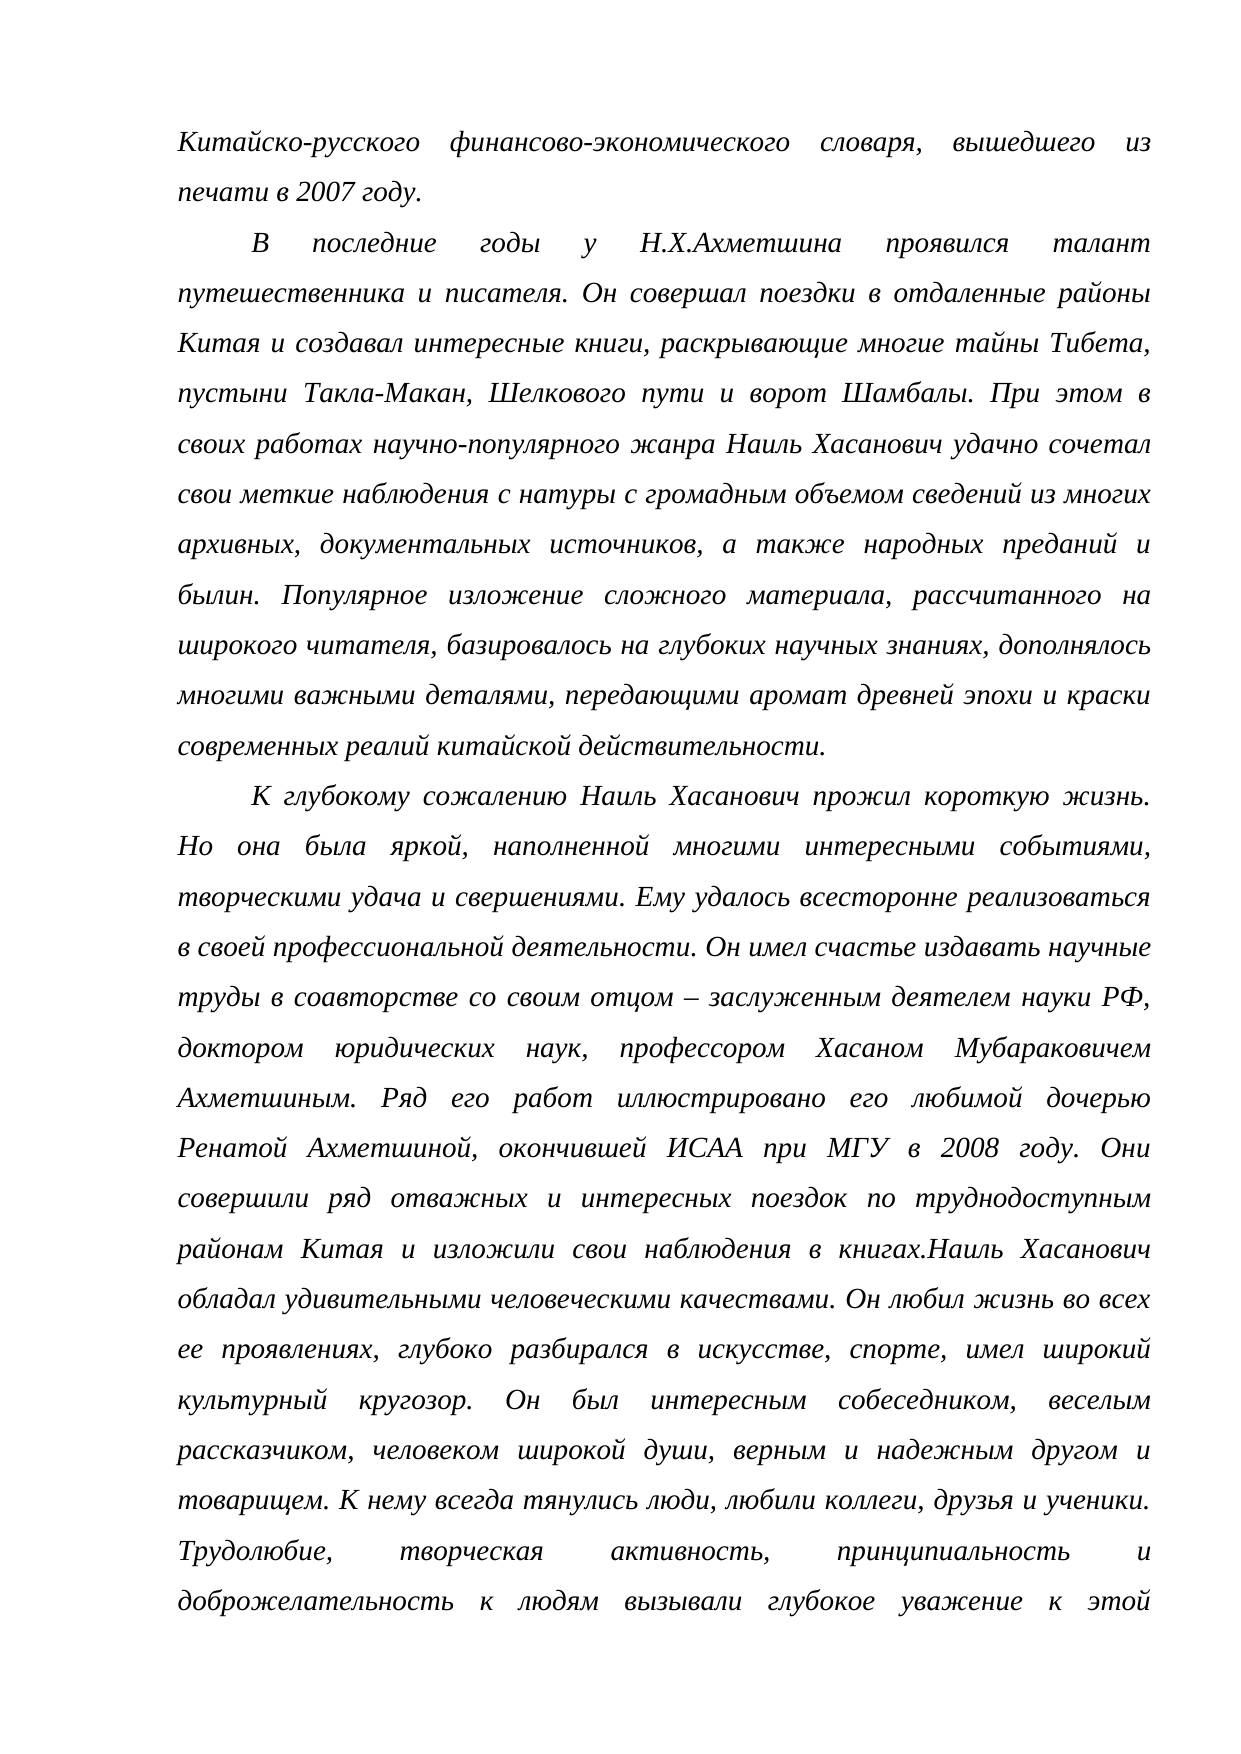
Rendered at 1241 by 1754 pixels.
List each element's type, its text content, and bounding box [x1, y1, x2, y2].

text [177, 124, 1152, 208]
text В последние годы у Н.Х.Ахметшина проявился талант путешественника и писателя. Он совершал поездки в отдаленные районы Китая и создавал интересные книги, раскрывающие многие тайны Тибета, пустыни Такла-Макан, Шелкового пути и ворот Шамбалы. При этом в своих работах научно-популярного жанра Наиль Хасанович удачно сочетал свои меткие наблюдения с натуры с громадным объемом сведений из многих архивных, документальных источников, а также народных преданий и былин. Популярное изложение сложного материала, рассчитанного на широкого читателя, базировалось на глубоких научных знаниях, дополнялось многими важными деталями, передающими аромат древней эпохи и краски современных реалий китайской действительности. [177, 225, 1152, 761]
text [177, 778, 1152, 1617]
